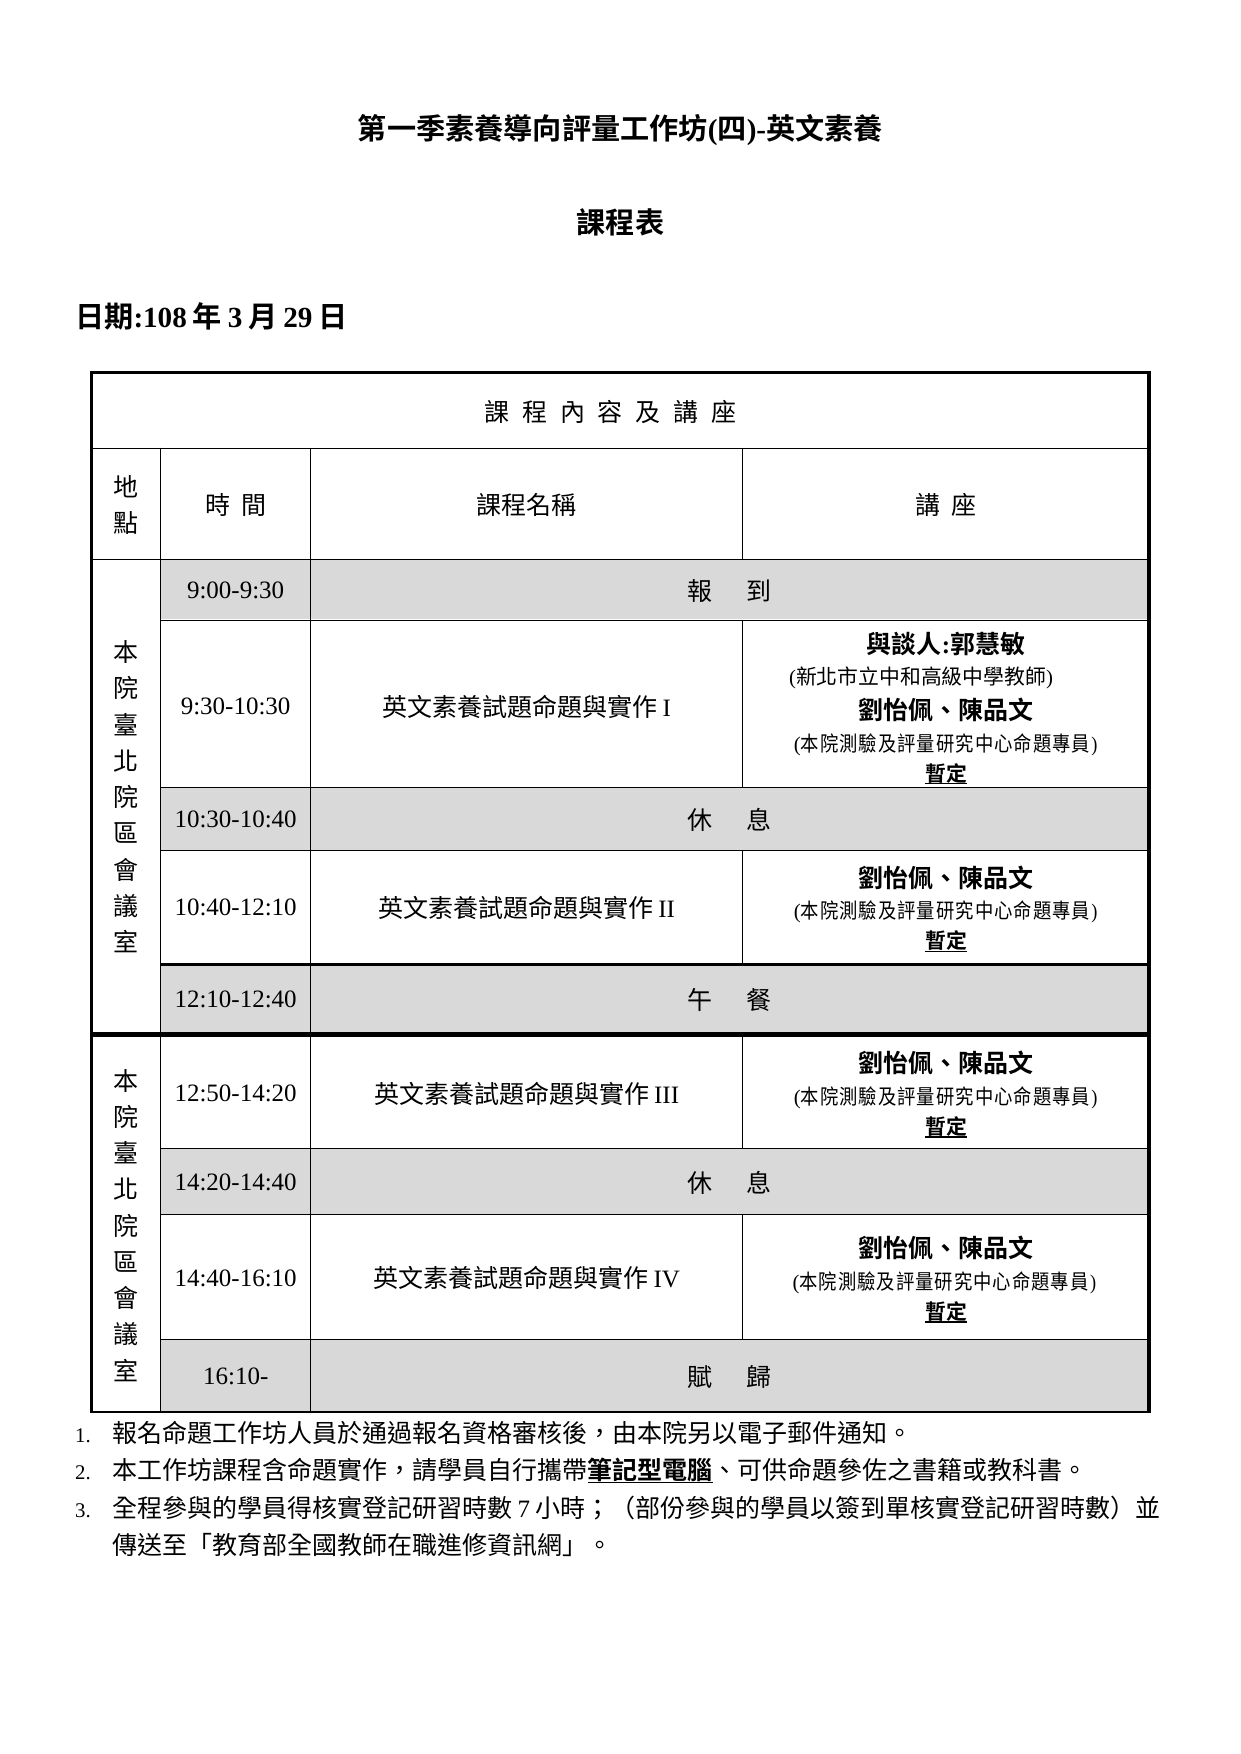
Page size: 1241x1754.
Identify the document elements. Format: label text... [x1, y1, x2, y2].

table_cell 課程名稱 [311, 449, 742, 559]
table_cell 本院臺北院區會議室 [93, 1037, 160, 1411]
table_cell 劉怡佩、陳品文 (本院測驗及評量研究中心命題專員) 暫定 [743, 1037, 1147, 1148]
table_cell 12:50-14:20 [161, 1037, 310, 1148]
table_cell 16:10- [161, 1340, 310, 1411]
list 全程參與的學員得核實登記研習時數7小時；（部份參與的學員以簽到單核實登記研習時數）並傳送至「教育部全國教師在職進修資訊網」。 [75, 1487, 1165, 1562]
table_cell 9:30-10:30 [161, 621, 310, 787]
table_cell 地點 [93, 449, 160, 559]
table_cell 10:40-12:10 [161, 851, 310, 963]
table_cell 英文素養試題命題與實作III [311, 1037, 742, 1148]
text 第一季素養導向評量工作坊(四)-英文素養 [75, 89, 1165, 164]
table_cell 午 餐 [311, 966, 1147, 1032]
table_cell 14:20-14:40 [161, 1149, 310, 1214]
table_cell 休 息 [311, 1149, 1147, 1214]
table_cell 本院臺北院區會議室 [93, 560, 160, 1032]
table_cell 14:40-16:10 [161, 1215, 310, 1339]
table_cell 講 座 [743, 449, 1147, 559]
table_header 課程內容及講座 [93, 374, 1147, 448]
table_cell 休 息 [311, 788, 1147, 850]
list 本工作坊課程含命題實作，請學員自行攜帶筆記型電腦、可供命題參佐之書籍或教科書。 [75, 1450, 1165, 1487]
table_cell 12:10-12:40 [161, 966, 310, 1032]
table_cell 與談人:郭慧敏 (新北市立中和高級中學教師) 劉怡佩、陳品文 (本院測驗及評量研究中心命題專員) 暫定 [743, 621, 1147, 787]
table_cell 10:30-10:40 [161, 788, 310, 850]
table_cell 劉怡佩、陳品文 (本院測驗及評量研究中心命題專員) 暫定 [743, 1215, 1147, 1339]
table_cell 賦 歸 [311, 1340, 1147, 1411]
table_cell 英文素養試題命題與實作I [311, 621, 742, 787]
text 日期:108年3月29日 [75, 277, 1165, 352]
table_cell 英文素養試題命題與實作II [311, 851, 742, 963]
list 報名命題工作坊人員於通過報名資格審核後，由本院另以電子郵件通知。 [75, 1412, 1165, 1450]
table_cell 時 間 [161, 449, 310, 559]
table_cell 報 到 [311, 560, 1147, 619]
table_cell 劉怡佩、陳品文 (本院測驗及評量研究中心命題專員) 暫定 [743, 851, 1147, 963]
text 課程表 [75, 183, 1165, 258]
table_cell 英文素養試題命題與實作IV [311, 1215, 742, 1339]
table_cell 9:00-9:30 [161, 560, 310, 619]
